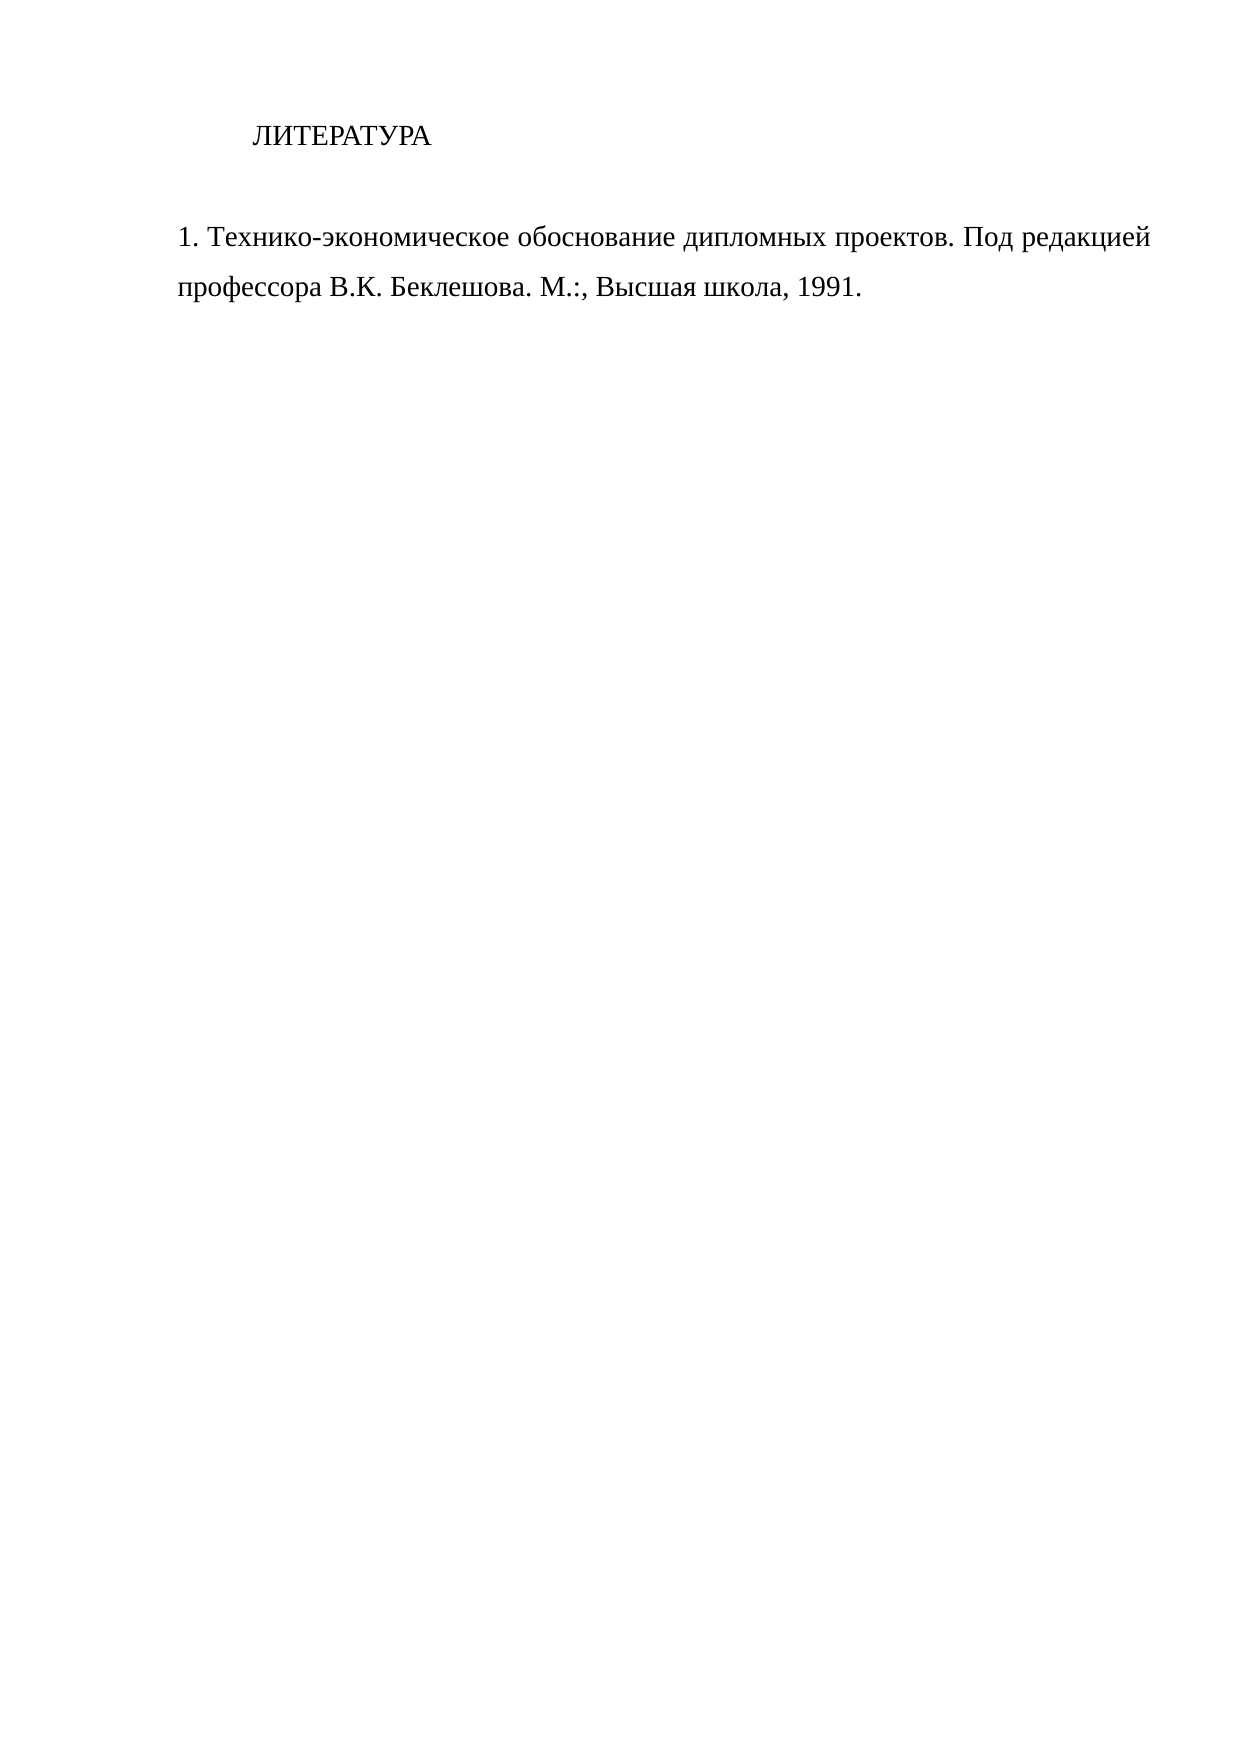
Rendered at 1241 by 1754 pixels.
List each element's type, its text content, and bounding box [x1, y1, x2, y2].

list Технико-экономическое обоснование дипломных проектов. Под редакцией профессора В.К. Беклешова. М.:, Высшая школа, 1991. [177, 219, 1152, 303]
title Литература [177, 118, 1152, 152]
